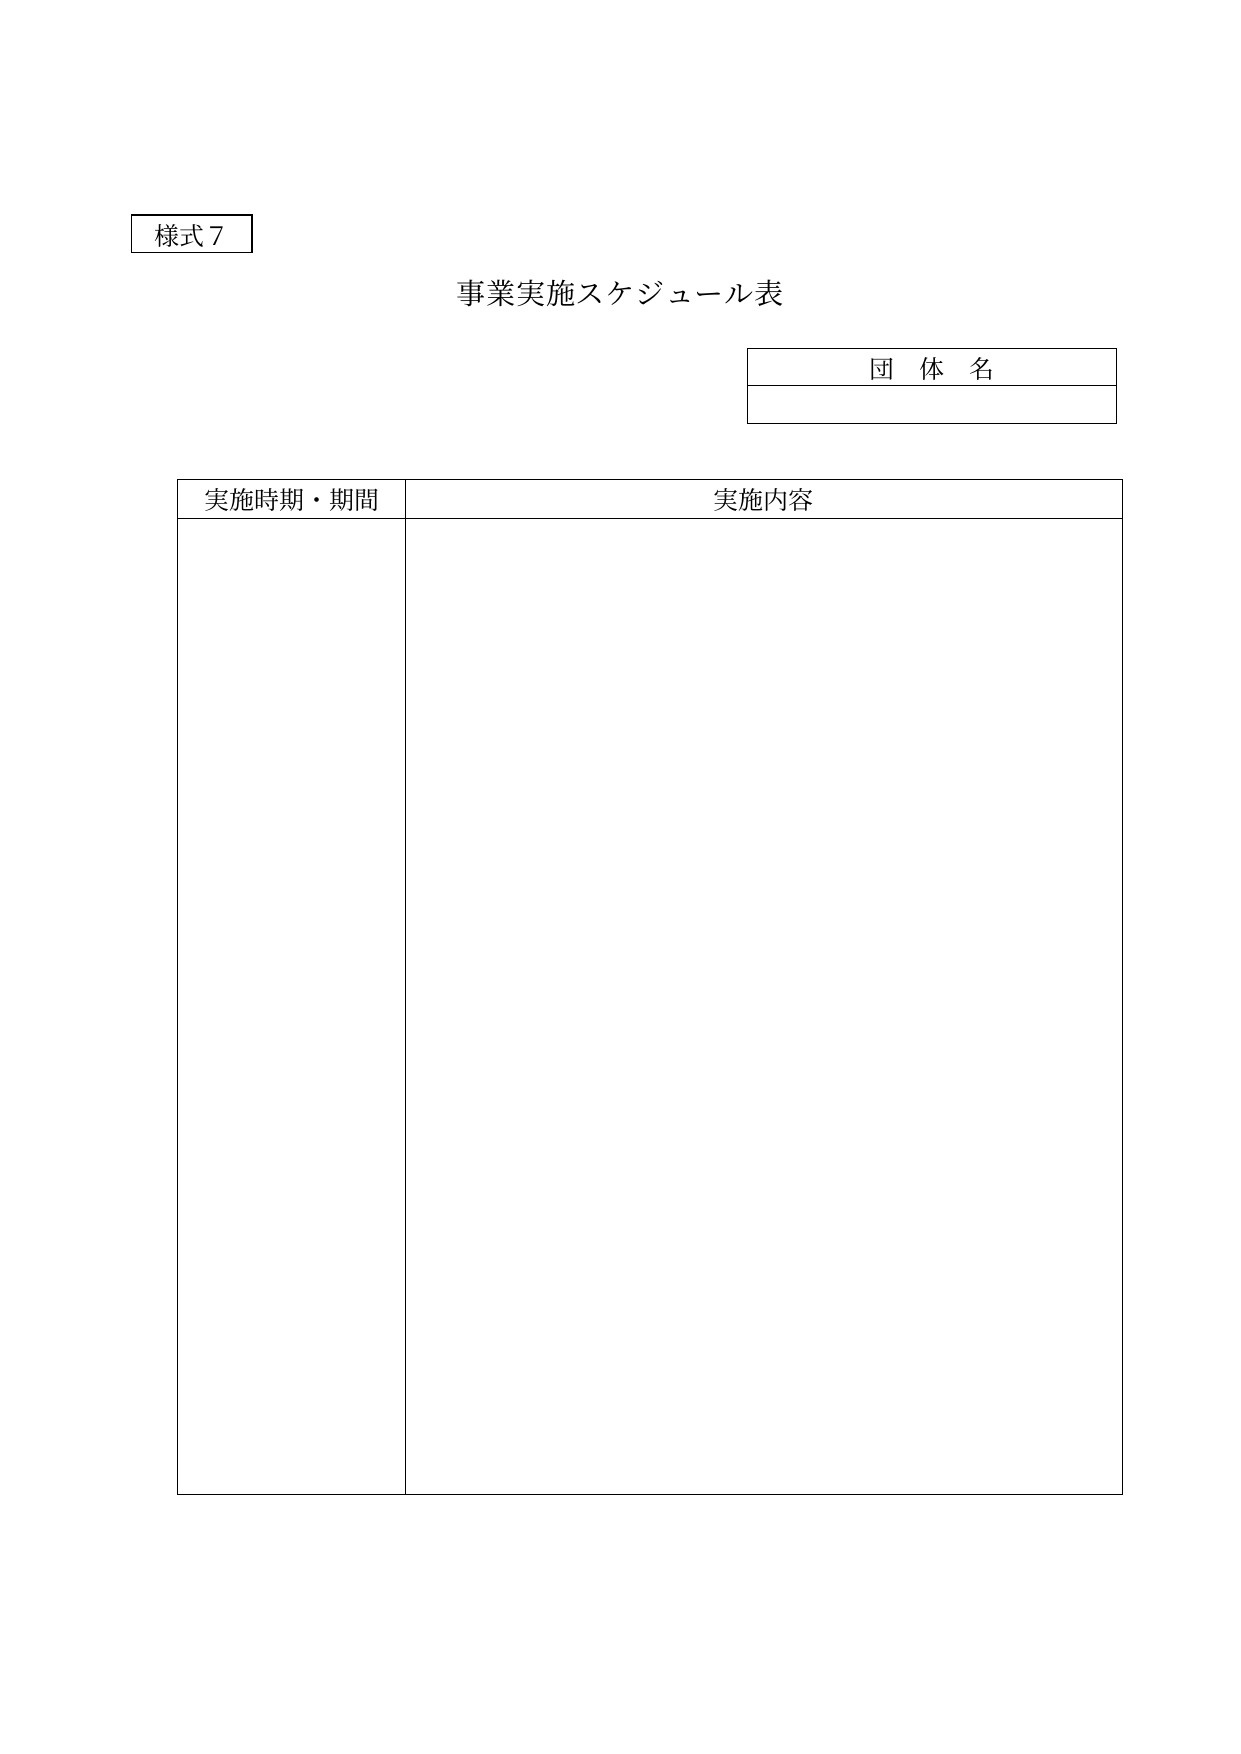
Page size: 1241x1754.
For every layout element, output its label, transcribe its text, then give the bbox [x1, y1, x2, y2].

table_cell [406, 519, 1122, 1494]
table_header 実施時期・期間 [178, 480, 405, 518]
table_header 団 体 名 [748, 349, 1116, 385]
table_cell [748, 386, 1116, 423]
table_cell [178, 519, 405, 1494]
text 事業実施スケジュール表 [177, 254, 1063, 329]
table_header 実施内容 [406, 480, 1122, 518]
